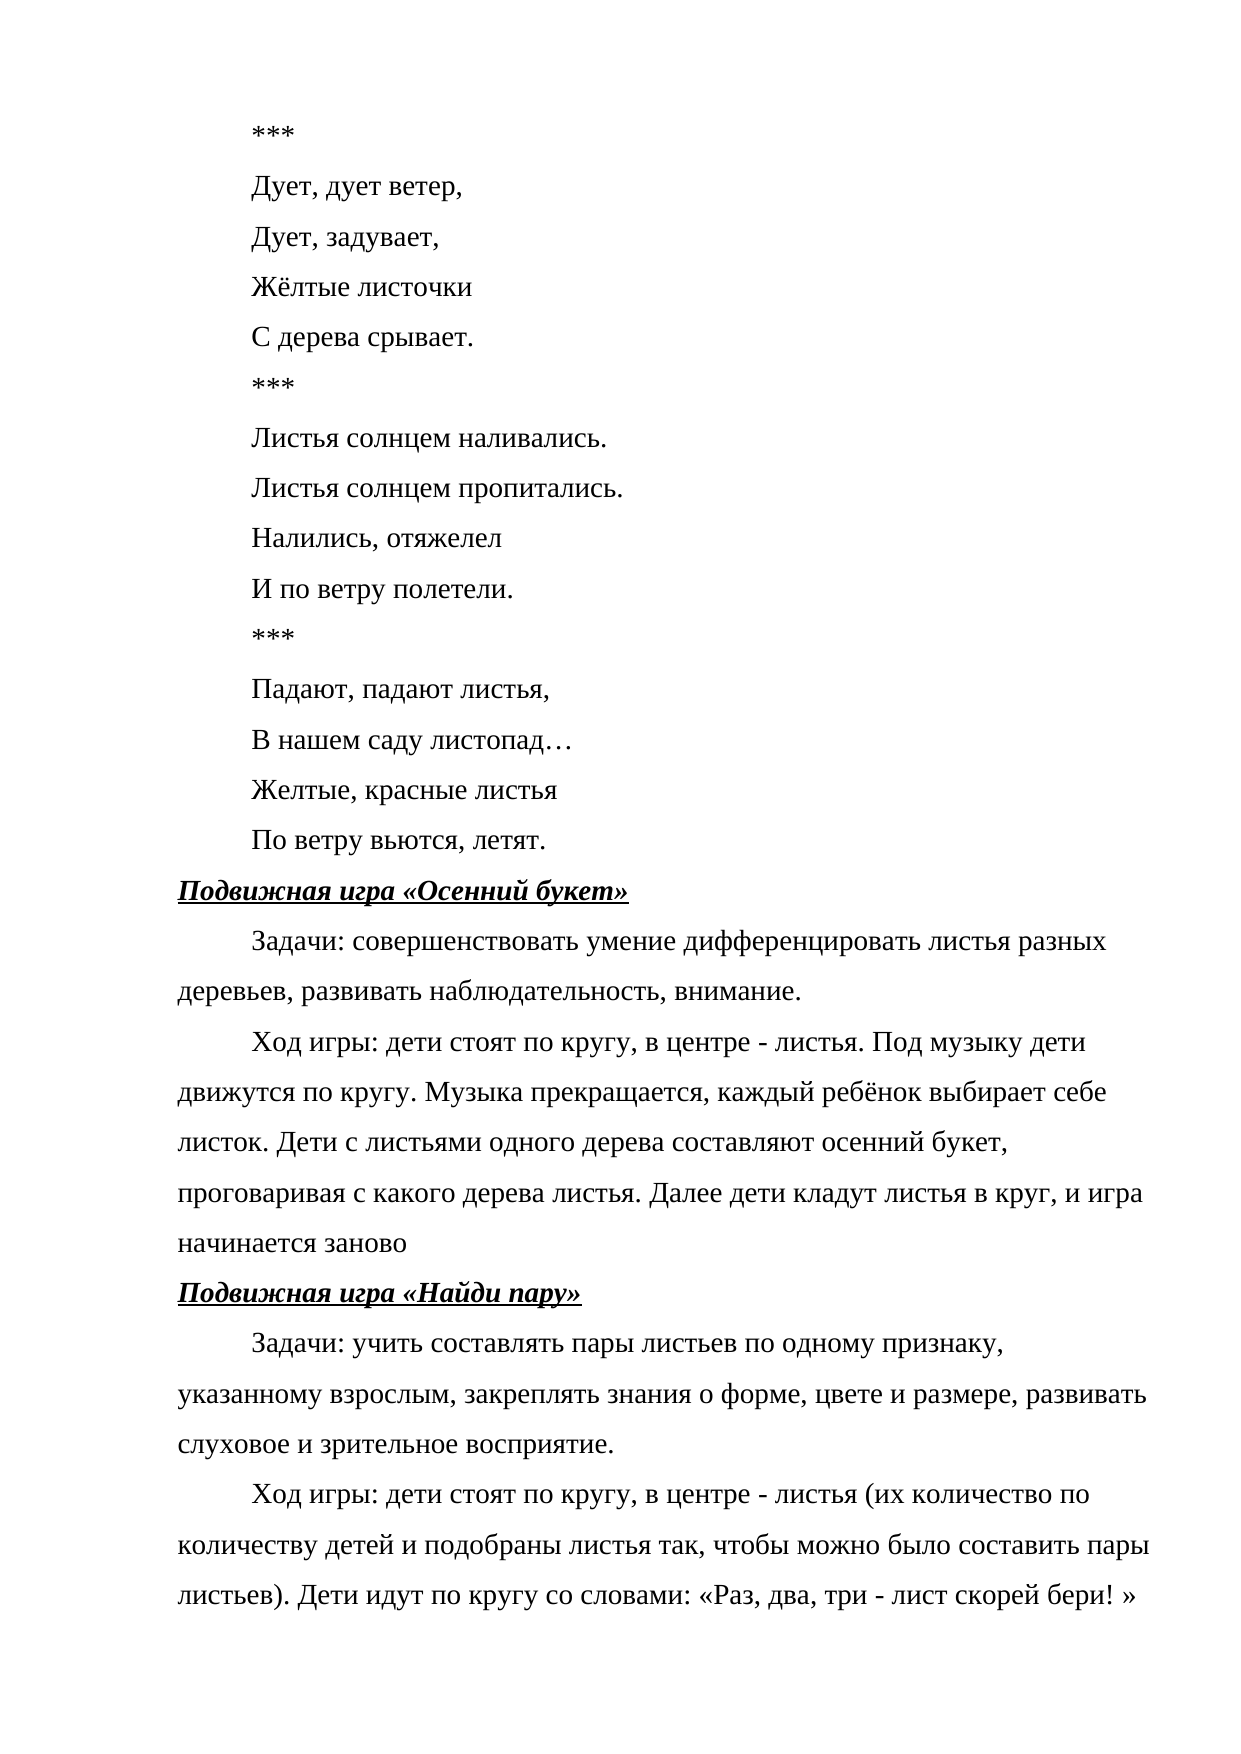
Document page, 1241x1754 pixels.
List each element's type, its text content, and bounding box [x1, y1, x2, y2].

text *** [177, 370, 1152, 403]
text В нашем саду листопад… [177, 722, 1152, 755]
text С дерева срывает. [177, 319, 1152, 353]
text Подвижная игра «Осенний букет» [177, 873, 1152, 906]
text По ветру вьются, летят. [177, 822, 1152, 856]
text Задачи: совершенствовать умение дифференцировать листья разных деревьев, развивать наблюдательность, внимание. [177, 923, 1152, 1007]
text Жёлтые листочки [177, 269, 1152, 303]
text Задачи: учить составлять пары листьев по одному признаку, указанному взрослым, закреплять знания о форме, цвете и размере, развивать слуховое и зрительное восприятие. [177, 1326, 1152, 1460]
text Налились, отяжелел [177, 521, 1152, 554]
text Ход игры: дети стоят по кругу, в центре - листья. Под музыку дети движутся по кругу. Музыка прекращается, каждый ребёнок выбирает себе листок. Дети с листьями одного дерева составляют осенний букет, проговаривая с какого дерева листья. Далее дети кладут листья в круг, и игра начинается заново [177, 1024, 1152, 1258]
text *** [177, 621, 1152, 655]
text Дует, дует ветер, [177, 168, 1152, 202]
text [177, 1477, 1152, 1611]
text Листья солнцем наливались. [177, 420, 1152, 453]
text Падают, падают листья, [177, 672, 1152, 705]
text Листья солнцем пропитались. [177, 470, 1152, 504]
text Дует, задувает, [177, 219, 1152, 252]
text Желтые, красные листья [177, 772, 1152, 806]
text И по ветру полетели. [177, 571, 1152, 604]
text Подвижная игра «Найди пару» [177, 1275, 1152, 1309]
text *** [177, 118, 1152, 152]
